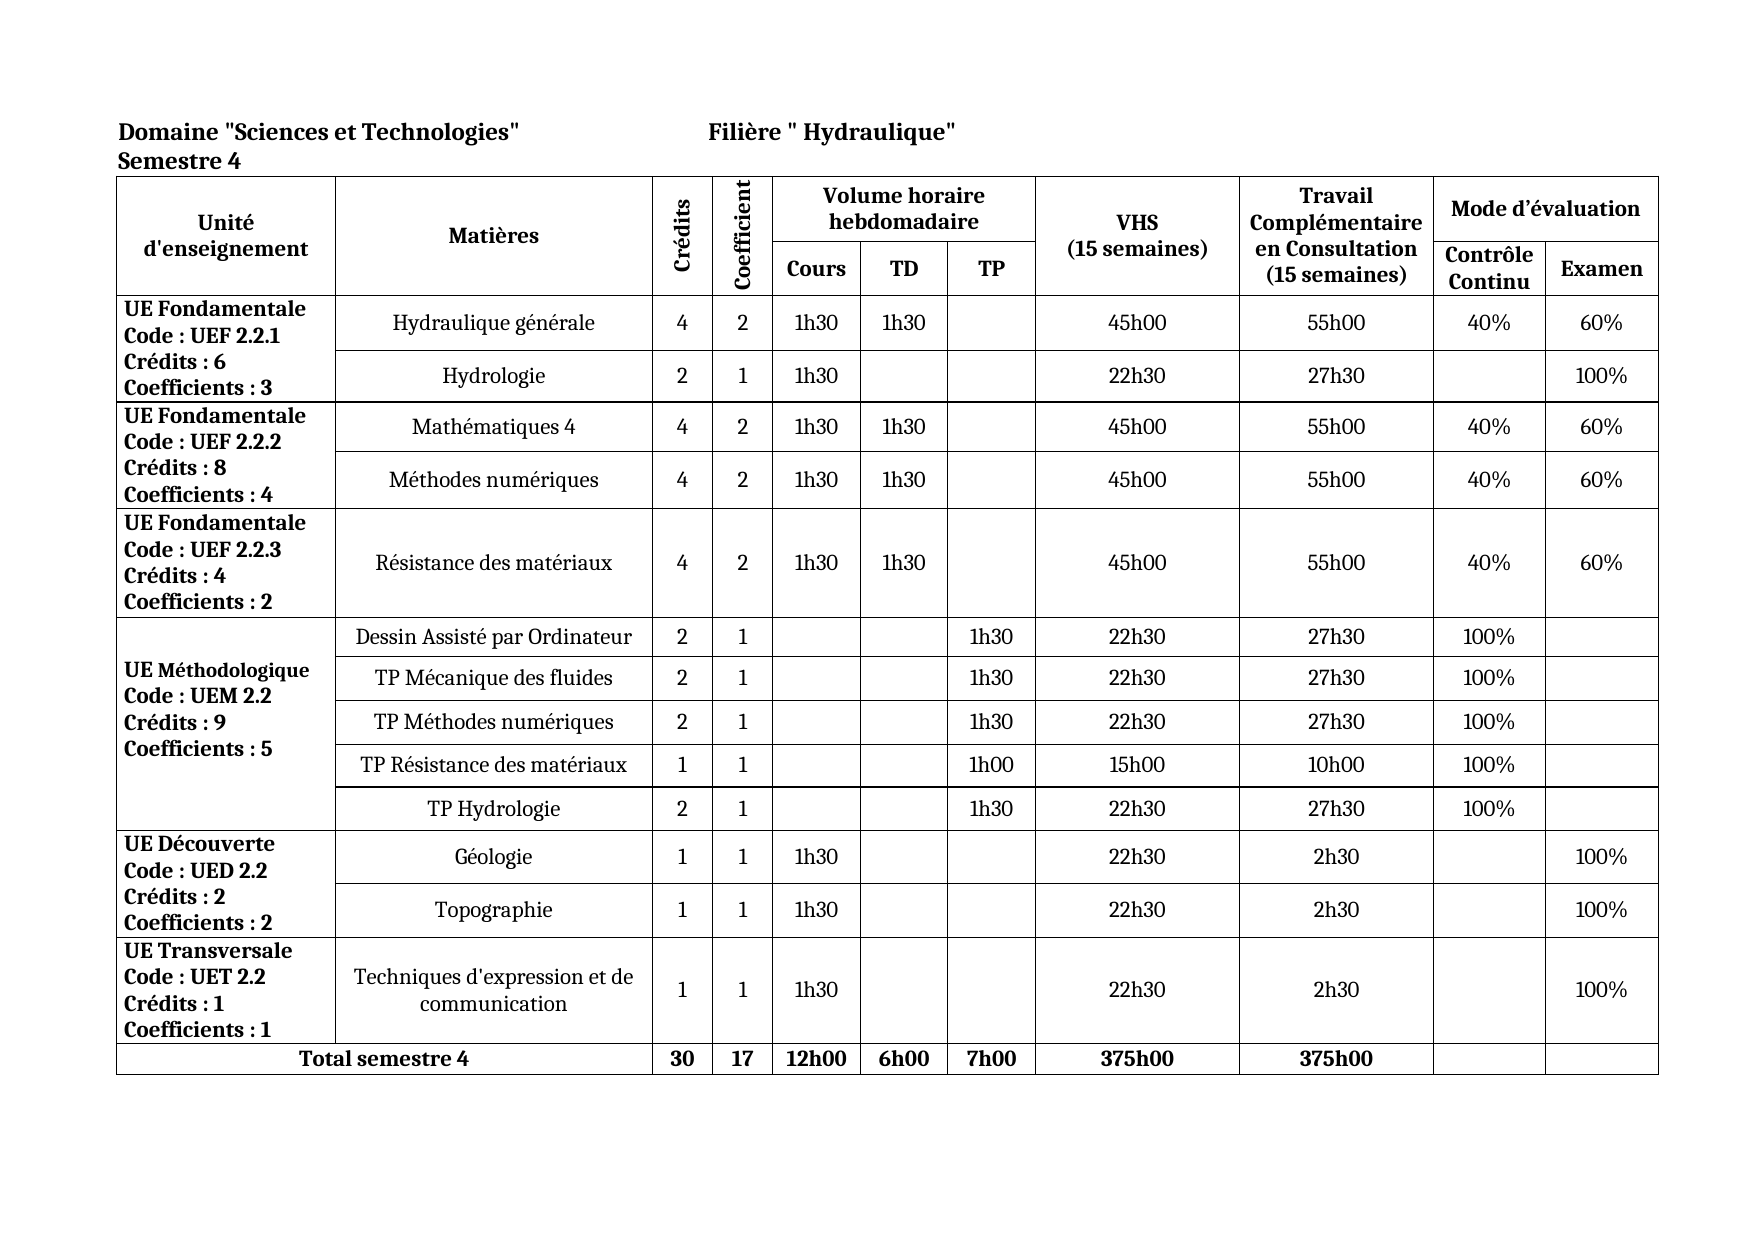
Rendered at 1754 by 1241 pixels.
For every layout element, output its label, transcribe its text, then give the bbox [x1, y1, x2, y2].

table_cell [948, 296, 1035, 350]
table_cell 1 [653, 745, 712, 786]
table_cell 1h30 [773, 938, 860, 1043]
table_cell 22h30 [1036, 788, 1239, 830]
table_cell 55h00 [1240, 403, 1433, 451]
table_cell 100% [1546, 831, 1658, 883]
table_cell 55h00 [1240, 452, 1433, 508]
table_cell 100% [1434, 657, 1545, 699]
table_cell 4 [653, 509, 712, 617]
table_cell Dessin Assisté par Ordinateur [336, 618, 652, 656]
table_cell 2 [653, 351, 712, 401]
table_cell 1h30 [773, 452, 860, 508]
table_cell 1 [713, 657, 772, 699]
table_cell 60% [1546, 509, 1658, 617]
table_cell 4 [653, 296, 712, 350]
table_cell 1h30 [773, 509, 860, 617]
table_cell [861, 884, 947, 937]
table_cell TP [948, 242, 1035, 295]
table_cell 100% [1546, 938, 1658, 1043]
table_header Crédits [653, 177, 712, 295]
table_cell 30 [653, 1044, 712, 1074]
table_cell 100% [1434, 618, 1545, 656]
table_cell 15h00 [1036, 745, 1239, 786]
table_cell 27h30 [1240, 618, 1433, 656]
table_cell 7h00 [948, 1044, 1035, 1074]
table_cell 1 [713, 618, 772, 656]
table_cell UE Fondamentale Code : UEF 2.2.3 Crédits : 4 Coefficients : 2 [117, 509, 335, 617]
table_cell 60% [1546, 296, 1658, 350]
table_header Volume horaire hebdomadaire [773, 177, 1035, 241]
table_cell 2h30 [1240, 831, 1433, 883]
table_cell 2h30 [1240, 938, 1433, 1043]
table_cell [861, 745, 947, 786]
table_cell [1434, 938, 1545, 1043]
table_cell [948, 403, 1035, 451]
table_header Unité d'enseignement [117, 177, 335, 295]
table_cell 1h30 [948, 618, 1035, 656]
table_cell [948, 509, 1035, 617]
table_cell Mathématiques 4 [336, 403, 652, 451]
table_cell 375h00 [1036, 1044, 1239, 1074]
table_header VHS (15 semaines) [1036, 177, 1239, 295]
table_cell 40% [1434, 452, 1545, 508]
table_cell 2 [653, 657, 712, 699]
table_cell 1h00 [948, 745, 1035, 786]
table_cell 22h30 [1036, 884, 1239, 937]
table_cell 1h30 [773, 351, 860, 401]
table_cell 60% [1546, 452, 1658, 508]
table_cell UE Méthodologique Code : UEM 2.2 Crédits : 9 Coefficients : 5 [117, 618, 335, 830]
table_cell 40% [1434, 296, 1545, 350]
table_cell 27h30 [1240, 788, 1433, 830]
table_cell 1h30 [948, 657, 1035, 699]
table_cell 45h00 [1036, 296, 1239, 350]
table_cell 100% [1546, 351, 1658, 401]
table_cell 60% [1546, 403, 1658, 451]
table_cell 1h30 [948, 701, 1035, 743]
table_cell [948, 831, 1035, 883]
table_cell TD [861, 242, 947, 295]
table_cell 1 [713, 745, 772, 786]
table_cell 22h30 [1036, 938, 1239, 1043]
table_cell TP Mécanique des fluides [336, 657, 652, 699]
table_cell [1546, 657, 1658, 699]
table_cell 22h30 [1036, 618, 1239, 656]
table_cell 1h30 [773, 296, 860, 350]
table_cell 1 [713, 351, 772, 401]
table_cell 375h00 [1240, 1044, 1433, 1074]
table_cell 6h00 [861, 1044, 947, 1074]
table_cell [773, 745, 860, 786]
table_cell Cours [773, 242, 860, 295]
table_cell 4 [653, 403, 712, 451]
table_cell 2 [653, 618, 712, 656]
table_cell 1h30 [948, 788, 1035, 830]
table_cell Total semestre 4 [117, 1044, 652, 1074]
table_cell 1 [653, 884, 712, 937]
table_cell TP Méthodes numériques [336, 701, 652, 743]
table_cell 10h00 [1240, 745, 1433, 786]
table_cell 1h30 [861, 296, 947, 350]
table_cell 100% [1434, 701, 1545, 743]
table_cell 1h30 [861, 509, 947, 617]
table_cell 1h30 [861, 403, 947, 451]
table_cell [861, 618, 947, 656]
table_cell 27h30 [1240, 657, 1433, 699]
table_cell 17 [713, 1044, 772, 1074]
table_cell Topographie [336, 884, 652, 937]
table_cell 100% [1434, 745, 1545, 786]
table_cell [1546, 701, 1658, 743]
table_cell [773, 618, 860, 656]
table_cell 22h30 [1036, 701, 1239, 743]
table_cell 2 [713, 403, 772, 451]
table_cell TP Résistance des matériaux [336, 745, 652, 786]
table_cell 2 [713, 509, 772, 617]
table_cell 12h00 [773, 1044, 860, 1074]
table_cell 45h00 [1036, 403, 1239, 451]
table_cell 2 [713, 452, 772, 508]
table_cell 2h30 [1240, 884, 1433, 937]
table_cell 1h30 [773, 831, 860, 883]
table_cell 1 [713, 701, 772, 743]
table_cell 40% [1434, 403, 1545, 451]
table_header Travail Complémentaire en Consultation (15 semaines) [1240, 177, 1433, 295]
table_cell Hydraulique générale [336, 296, 652, 350]
table_cell Méthodes numériques [336, 452, 652, 508]
table_cell [773, 788, 860, 830]
table_cell 1h30 [773, 403, 860, 451]
table_cell [861, 788, 947, 830]
table_cell Examen [1546, 242, 1658, 295]
table_cell [948, 884, 1035, 937]
table_cell 27h30 [1240, 351, 1433, 401]
table_cell [1546, 788, 1658, 830]
table_cell 22h30 [1036, 351, 1239, 401]
table_cell [861, 657, 947, 699]
table_cell UE Fondamentale Code : UEF 2.2.1 Crédits : 6 Coefficients : 3 [117, 296, 335, 401]
table_cell 2 [653, 788, 712, 830]
table_cell 45h00 [1036, 509, 1239, 617]
table_cell [1434, 1044, 1545, 1074]
table_cell [861, 351, 947, 401]
table_cell [948, 452, 1035, 508]
table_cell [773, 657, 860, 699]
table_cell 22h30 [1036, 657, 1239, 699]
table_cell 1 [713, 831, 772, 883]
table_cell 1 [653, 938, 712, 1043]
table_cell [1546, 745, 1658, 786]
table_cell [1434, 351, 1545, 401]
table_cell [861, 701, 947, 743]
table_cell 1h30 [773, 884, 860, 937]
table_cell 100% [1546, 884, 1658, 937]
table_cell 2 [713, 296, 772, 350]
table_cell 55h00 [1240, 509, 1433, 617]
table_cell 40% [1434, 509, 1545, 617]
table_cell 1 [713, 884, 772, 937]
table_cell UE Découverte Code : UED 2.2 Crédits : 2 Coefficients : 2 [117, 831, 335, 937]
table_cell 2 [653, 701, 712, 743]
table_cell [861, 938, 947, 1043]
table_cell UE Fondamentale Code : UEF 2.2.2 Crédits : 8 Coefficients : 4 [117, 403, 335, 508]
table_cell [1546, 1044, 1658, 1074]
table_cell Contrôle Continu [1434, 242, 1545, 295]
table_cell [773, 701, 860, 743]
table_cell [948, 938, 1035, 1043]
text Domaine "Sciences et Technologies" Filière " Hydraulique" [118, 118, 1636, 147]
table_cell Techniques d'expression et de communication [336, 938, 652, 1043]
table_cell TP Hydrologie [336, 788, 652, 830]
table_cell 1h30 [861, 452, 947, 508]
table_cell 1 [653, 831, 712, 883]
table_cell [1434, 831, 1545, 883]
table_cell 4 [653, 452, 712, 508]
table_cell [861, 831, 947, 883]
table_header Coefficient [713, 177, 772, 295]
table_cell UE Transversale Code : UET 2.2 Crédits : 1 Coefficients : 1 [117, 938, 335, 1043]
text Semestre 4 [118, 147, 1636, 176]
table_cell 22h30 [1036, 831, 1239, 883]
table_cell [948, 351, 1035, 401]
table_cell 1 [713, 788, 772, 830]
table_cell [1546, 618, 1658, 656]
table_cell Hydrologie [336, 351, 652, 401]
table_header Matières [336, 177, 652, 295]
table_cell 45h00 [1036, 452, 1239, 508]
table_cell 1 [713, 938, 772, 1043]
table_cell 55h00 [1240, 296, 1433, 350]
table_cell Géologie [336, 831, 652, 883]
table_cell 100% [1434, 788, 1545, 830]
table_cell Résistance des matériaux [336, 509, 652, 617]
table_cell [1434, 884, 1545, 937]
table_header Mode d’évaluation [1434, 177, 1658, 241]
table_cell 27h30 [1240, 701, 1433, 743]
